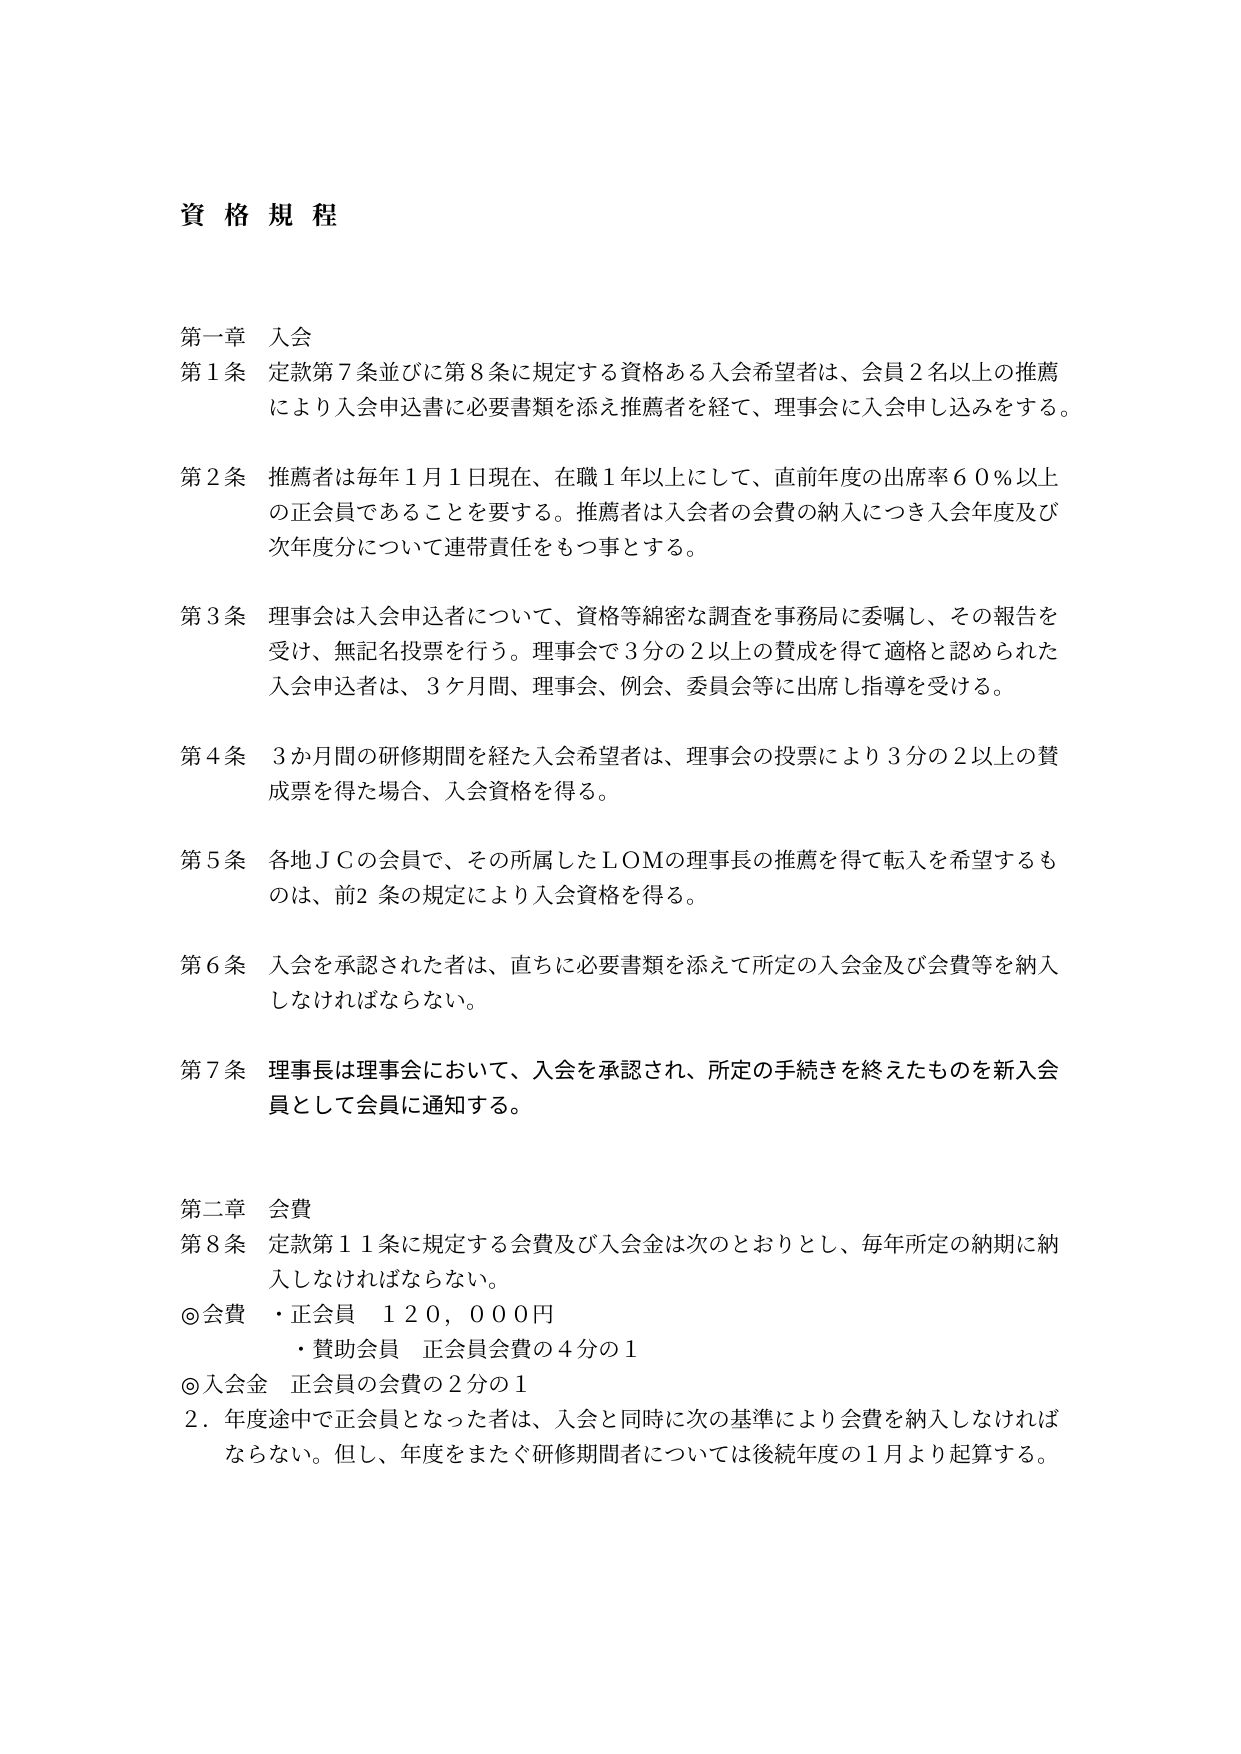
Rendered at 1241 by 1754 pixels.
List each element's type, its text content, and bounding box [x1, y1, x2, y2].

text 第３条 理事会は入会申込者について、資格等綿密な調査を事務局に委嘱し、その報告を受け、無記名投票を行う。理事会で３分の２以上の賛成を得て適格と認められた入会申込者は、３ケ月間、理事会、例会、委員会等に出席し指導を受ける。 [181, 598, 1060, 702]
text 第２条 推薦者は毎年１月１日現在、在職１年以上にして、直前年度の出席率６０%以上の正会員であることを要する。推薦者は入会者の会費の納入につき入会年度及び次年度分について連帯責任をもつ事とする。 [181, 458, 1060, 563]
text 資格規程 [181, 179, 1060, 249]
text ２．年度途中で正会員となった者は、入会と同時に次の基準により会費を納入しなければならない。但し、年度をまたぐ研修期間者については後続年度の１月より起算する。 [181, 1400, 1060, 1470]
text 第一章 入会 [181, 319, 1060, 353]
text ◎会費 ・正会員 １２０，０００円 [181, 1296, 1060, 1331]
text 第１条 定款第７条並びに第８条に規定する資格ある入会希望者は、会員２名以上の推薦により入会申込書に必要書類を添え推薦者を経て、理事会に入会申し込みをする。 [181, 353, 1060, 423]
text ◎入会金 正会員の会費の２分の１ [181, 1366, 1060, 1400]
text 第７条 理事長は理事会において、入会を承認され、所定の手続きを終えたものを新入会員として会員に通知する。 [181, 1051, 1060, 1121]
text 第５条 各地ＪＣの会員で、その所属したＬＯＭの理事長の推薦を得て転入を希望するものは、前2条の規定により入会資格を得る。 [181, 842, 1060, 912]
text 第二章 会費 [181, 1191, 1060, 1226]
text 第８条 定款第１１条に規定する会費及び入会金は次のとおりとし、毎年所定の納期に納入しなければならない。 [181, 1226, 1060, 1296]
text ・賛助会員 正会員会費の４分の１ [181, 1331, 1060, 1366]
text 第４条 ３か月間の研修期間を経た入会希望者は、理事会の投票により３分の２以上の賛成票を得た場合、入会資格を得る。 [181, 737, 1060, 807]
text 第６条 入会を承認された者は、直ちに必要書類を添えて所定の入会金及び会費等を納入しなければならない。 [181, 947, 1060, 1017]
